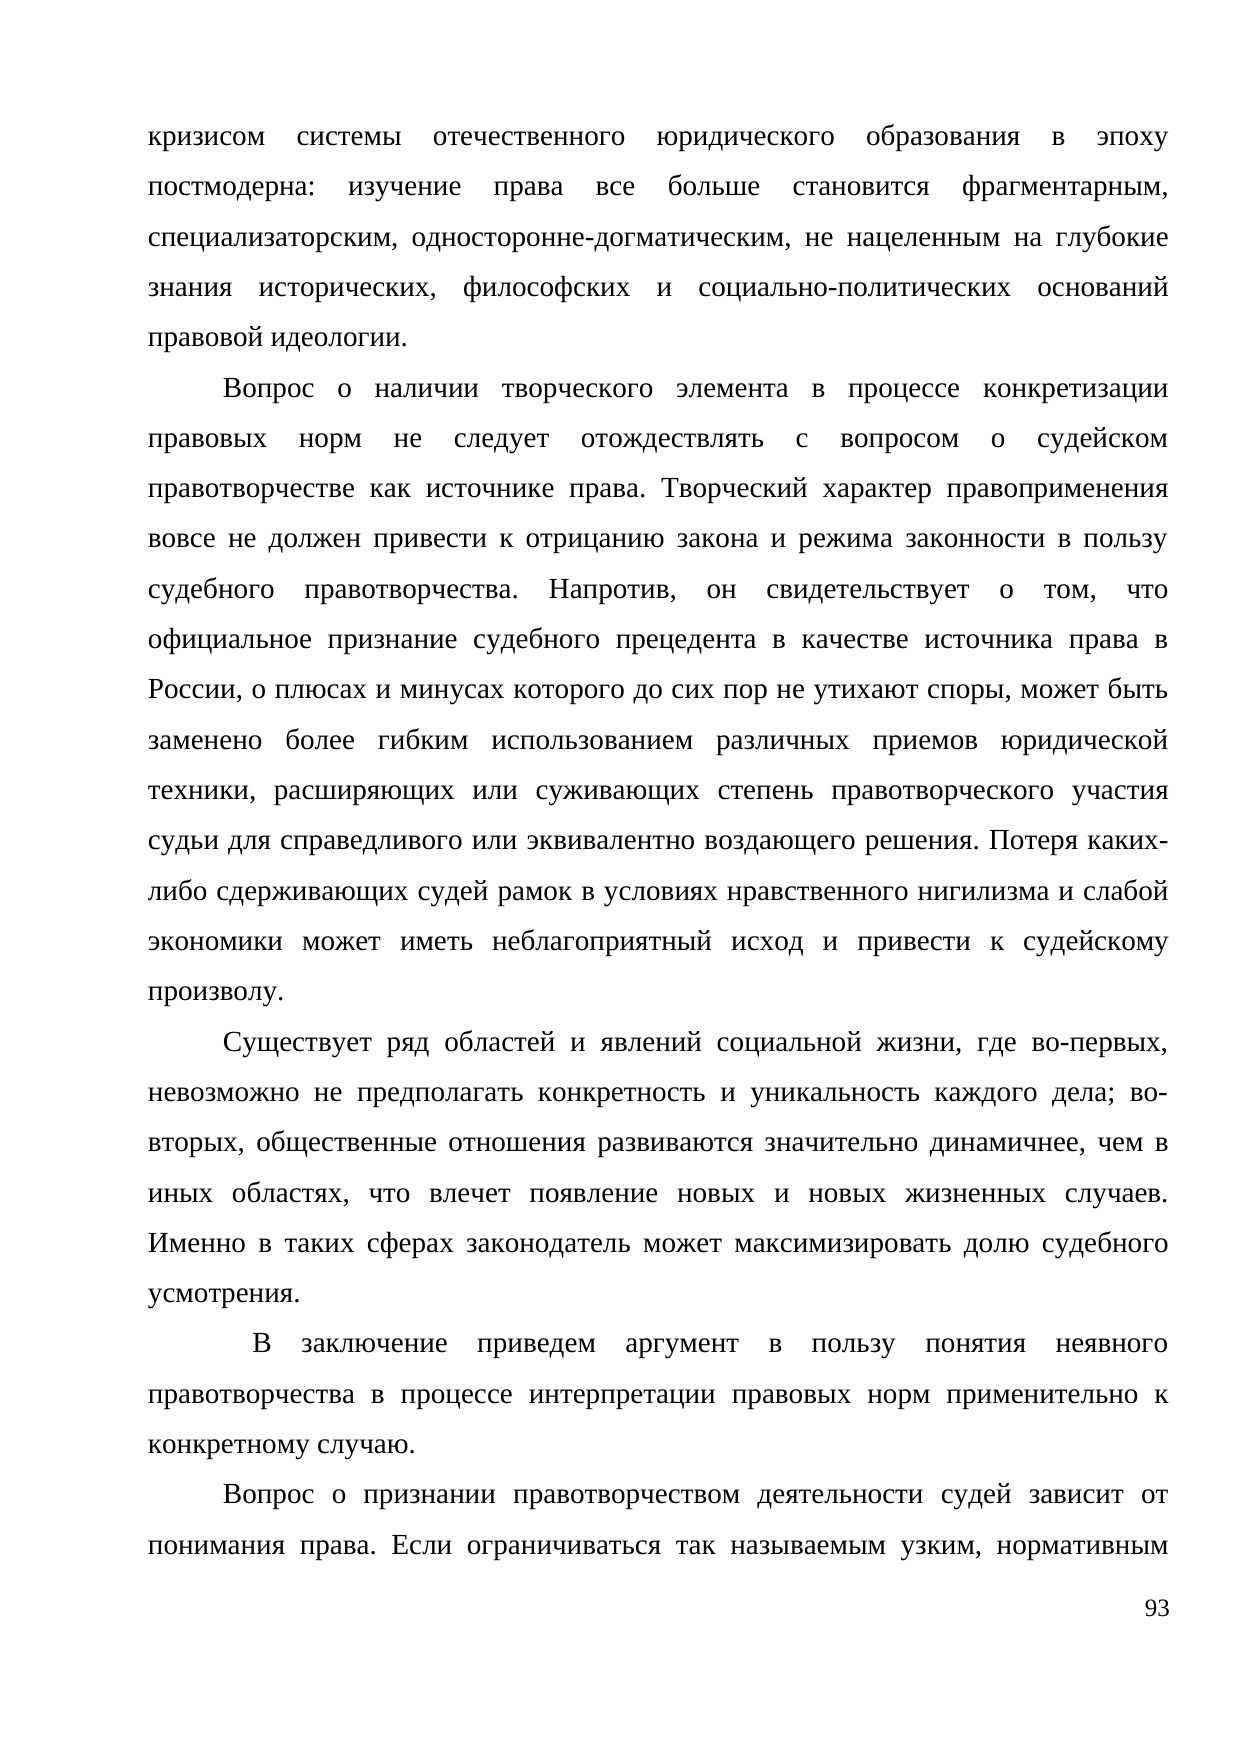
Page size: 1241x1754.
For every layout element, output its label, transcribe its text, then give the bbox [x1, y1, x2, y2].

text В заключение приведем аргумент в пользу понятия неявного правотворчества в процессе интерпретации правовых норм применительно к конкретному случаю. [148, 1326, 1169, 1460]
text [148, 118, 1169, 353]
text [148, 1477, 1169, 1560]
text Вопрос о наличии творческого элемента в процессе конкретизации правовых норм не следует отождествлять с вопросом о судейском правотворчестве как источнике права. Творческий характер правоприменения вовсе не должен привести к отрицанию закона и режима законности в пользу судебного правотворчества. Напротив, он свидетельствует о том, что официальное признание судебного прецедента в качестве источника права в России, о плюсах и минусах которого до сих пор не утихают споры, может быть заменено более гибким использованием различных приемов юридической техники, расширяющих или суживающих степень правотворческого участия судьи для справедливого или эквивалентно воздающего решения. Потеря каких-либо сдерживающих судей рамок в условиях нравственного нигилизма и слабой экономики может иметь неблагоприятный исход и привести к судейскому произволу. [148, 370, 1169, 1007]
text Существует ряд областей и явлений социальной жизни, где во-первых, невозможно не предполагать конкретность и уникальность каждого дела; во-вторых, общественные отношения развиваются значительно динамичнее, чем в иных областях, что влечет появление новых и новых жизненных случаев. Именно в таких сферах законодатель может максимизировать долю судебного усмотрения. [148, 1024, 1169, 1309]
